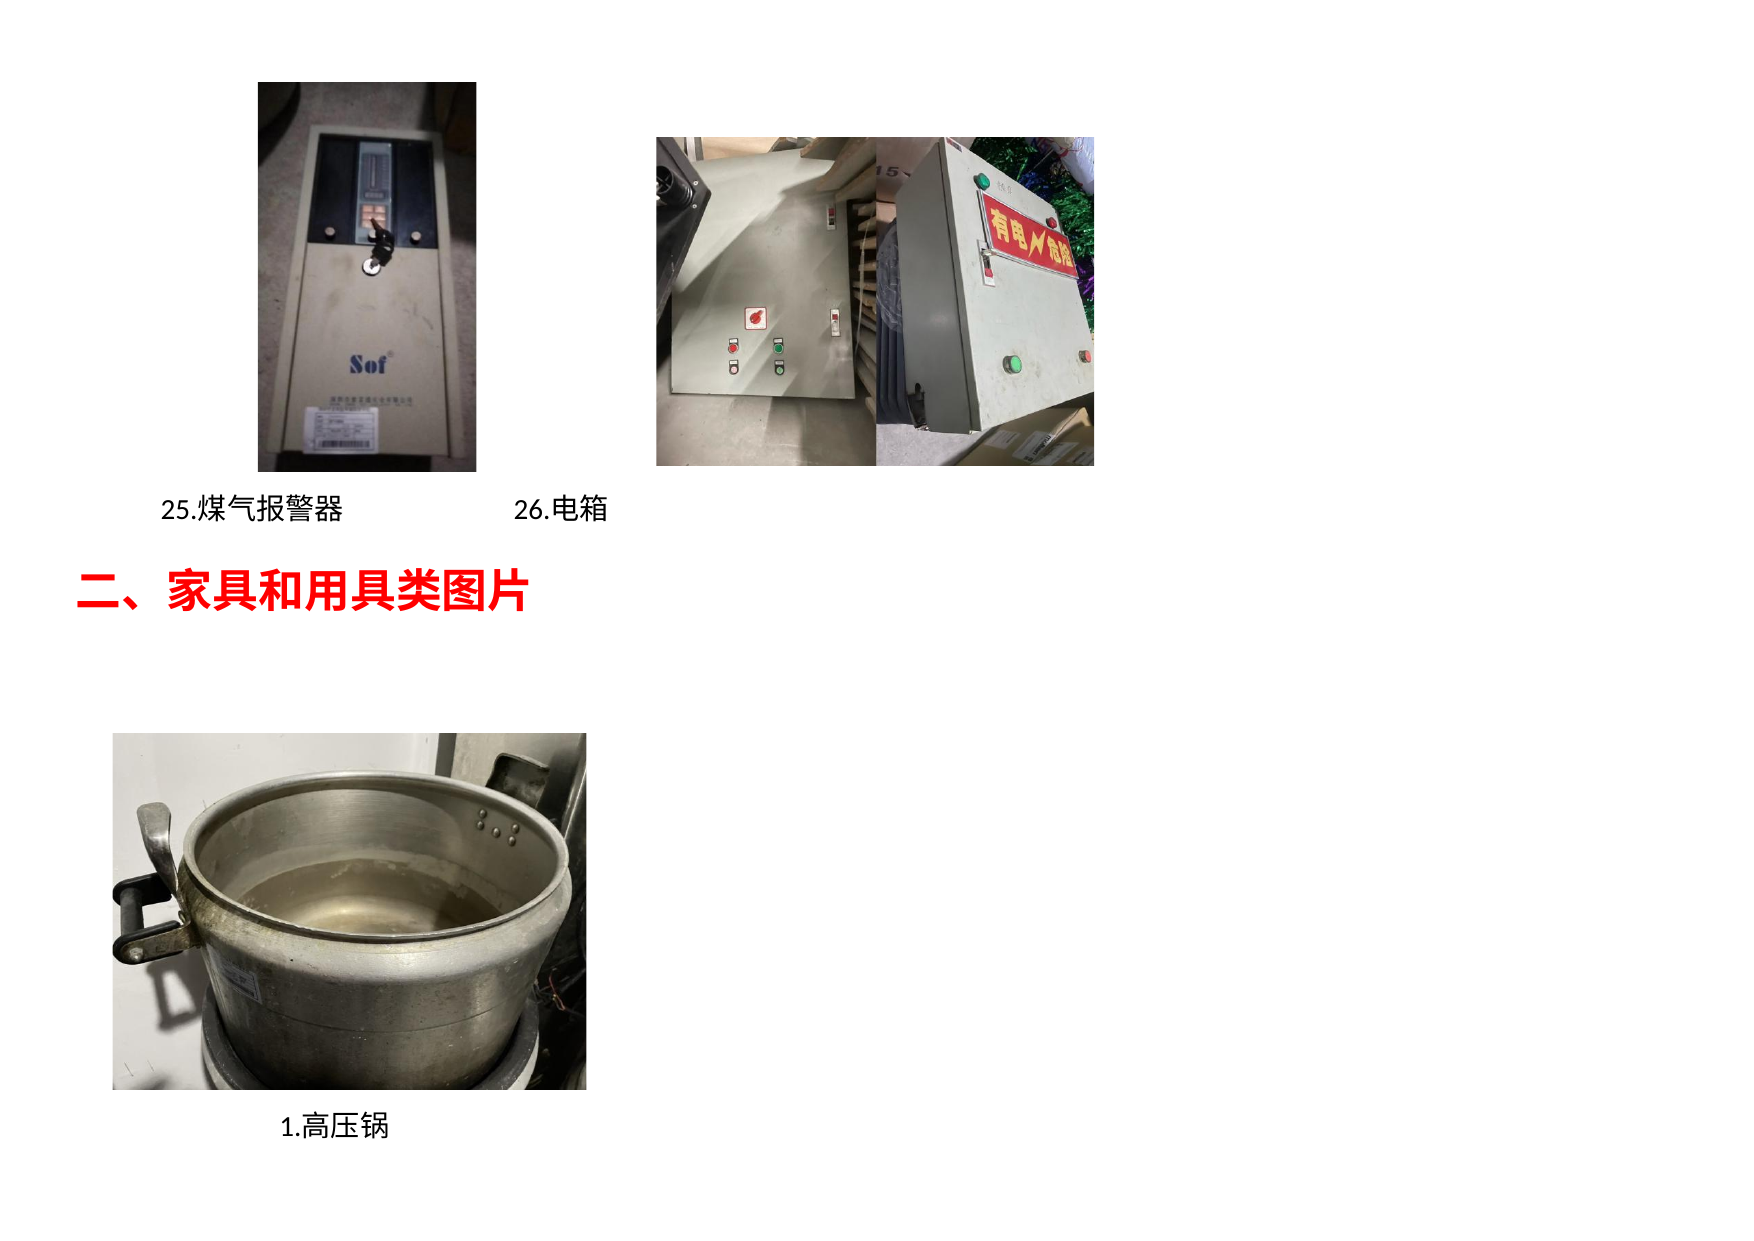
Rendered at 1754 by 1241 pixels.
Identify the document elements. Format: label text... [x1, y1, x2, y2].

picture [257, 82, 477, 472]
text 二、家具和用具类图片 [75, 539, 1679, 636]
picture [112, 733, 587, 1090]
picture [656, 137, 1095, 466]
text 25.煤气报警器 26.电箱 [75, 474, 1679, 539]
text 1.高压锅 [75, 1091, 1679, 1156]
